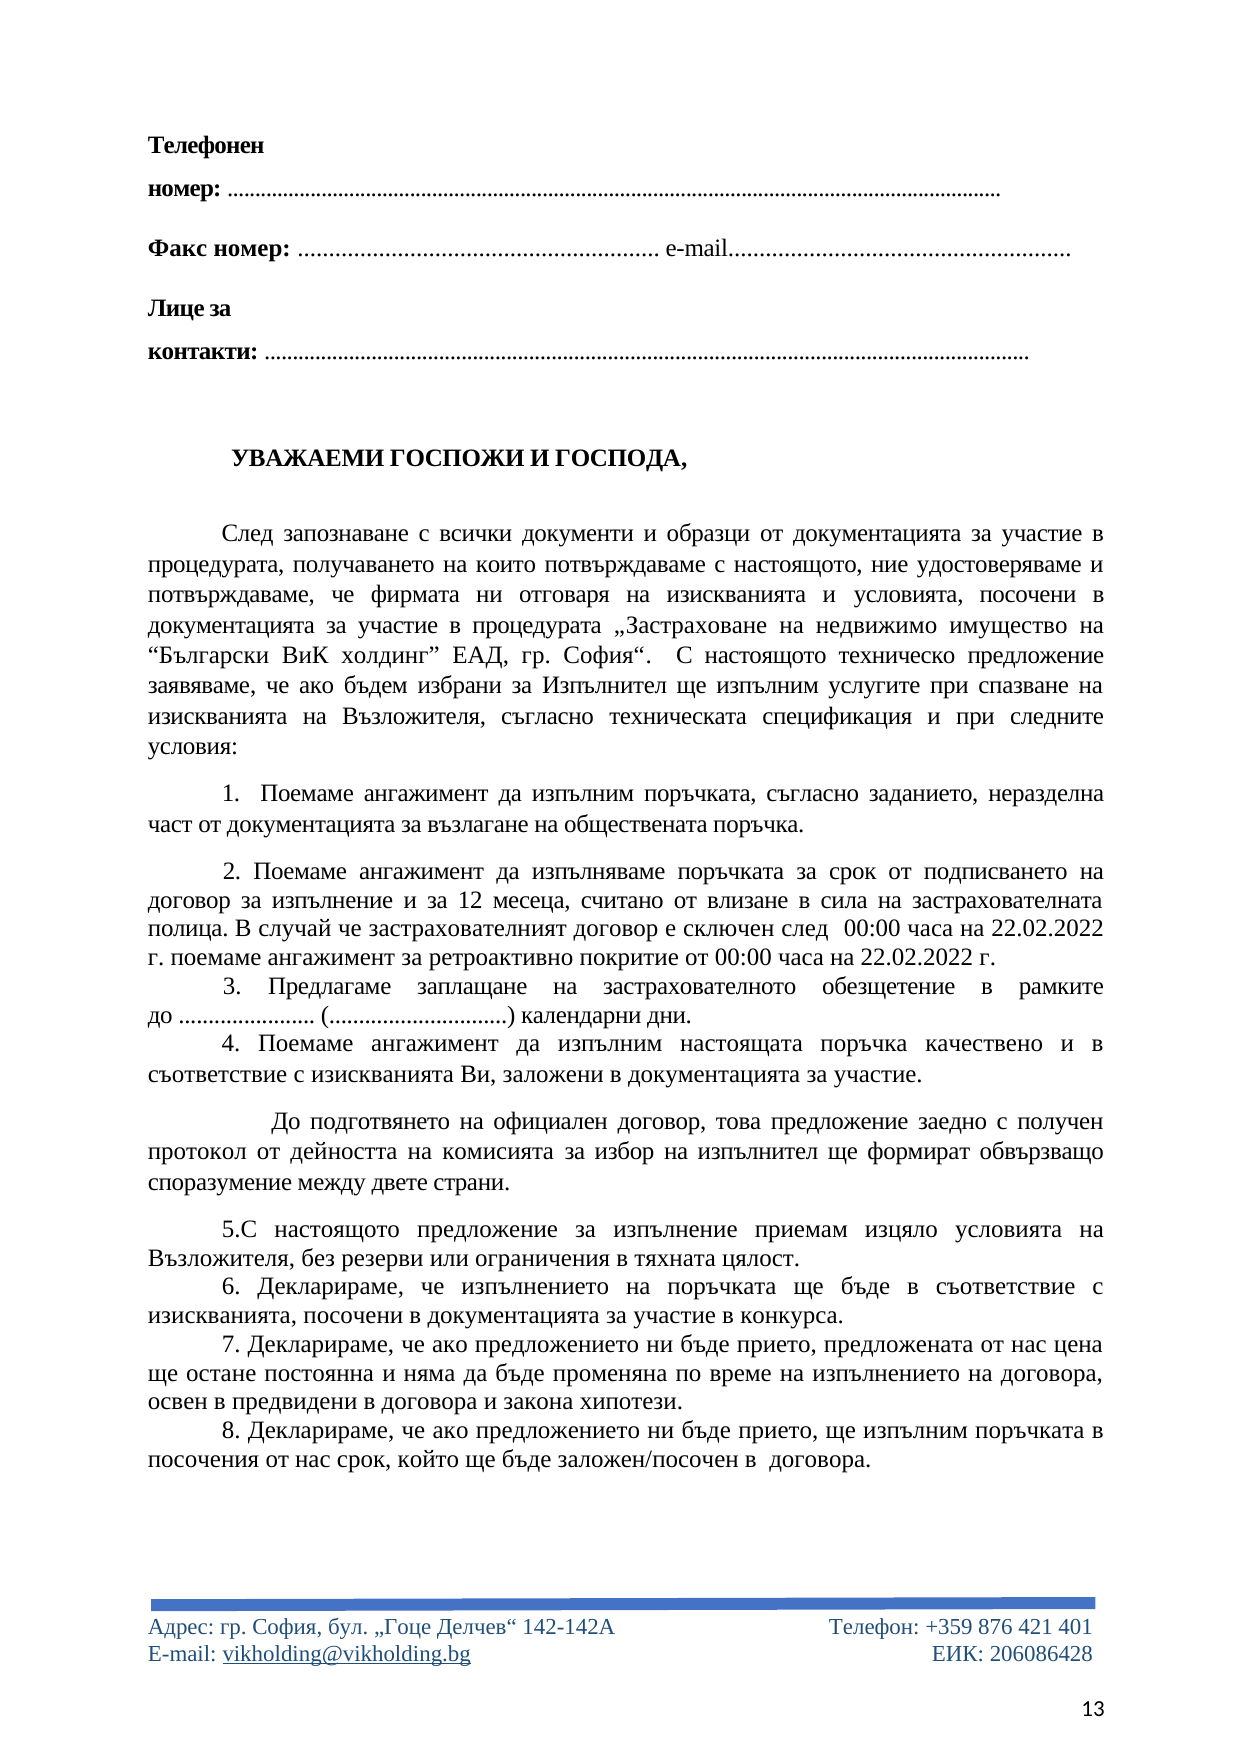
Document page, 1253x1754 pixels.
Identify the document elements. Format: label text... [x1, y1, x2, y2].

text Лице за контакти: ........................................................................................................................................ [148, 293, 1104, 364]
text 8. Декларираме, че ако предложението ни бъде прието, ще изпълним поръчката в посочения от нас срок, който ще бъде заложен/посочен в договора. [148, 1415, 1104, 1473]
list 6. Декларираме, че изпълнението на поръчката ще бъде в съответствие с изискванията, посочени в документацията за участие в конкурса. [148, 1271, 1104, 1329]
text Уважаеми госпожи и господа, [231, 443, 1104, 471]
text Факс номер: .......................................................... е-mail....................................................... [148, 233, 1104, 262]
list 2. Поемаме ангажимент да изпълняваме поръчката за срок от подписването на договор за изпълнение и за 12 месеца, считано от влизане в сила на застрахователната полица. В случай че застрахователният договор е сключен след 00:00 часа на 22.02.2022 г. поемаме ангажимент за ретроактивно покритие от 00:00 часа на 22.02.2022 г. [148, 856, 1104, 971]
text 3. Предлагаме заплащане на застрахователното обезщетение в рамките до ....................... (..............................) календарни дни. [148, 971, 1104, 1028]
text 1. Поемаме ангажимент да изпълним поръчката, съгласно заданието, неразделна част от документацията за възлагане на обществената поръчка. [148, 778, 1104, 838]
text След запознаване с всички документи и образци от документацията за участие в процедурата, получаването на които потвърждаваме с настоящото, ние удостоверяваме и потвърждаваме, че фирмата ни отговаря на изискванията и условията, посочени в документацията за участие в процедурата „Застраховане на недвижимо имущество на “Български ВиК холдинг” ЕАД, гр. София“. С настоящото техническо предложение заявяваме, че ако бъдем избрани за Изпълнител ще изпълним услугите при спазване на изискванията на Възложителя, съгласно техническата спецификация и при следните условия: [148, 518, 1104, 760]
text Телефонен номер: ............................................................................................................................................ [148, 130, 1104, 202]
text 7. Декларираме, че ако предложението ни бъде прието, предложената от нас цена ще остане постоянна и няма да бъде променяна по време на изпълнението на договора, освен в предвидени в договора и закона хипотези. [148, 1329, 1104, 1415]
list 5.С настоящото предложение за изпълнение приемам изцяло условията на Възложителя, без резерви или ограничения в тяхната цялост. [148, 1214, 1104, 1271]
text 4. Поемаме ангажимент да изпълним настоящата поръчка качествено и в съответствие с изискванията Ви, заложени в документацията за участие. [148, 1028, 1104, 1088]
text До подготвянето на официален договор, това предложение заедно с получен протокол от дейността на комисията за избор на изпълнител ще формират обвързващо споразумение между двете страни. [148, 1106, 1104, 1196]
